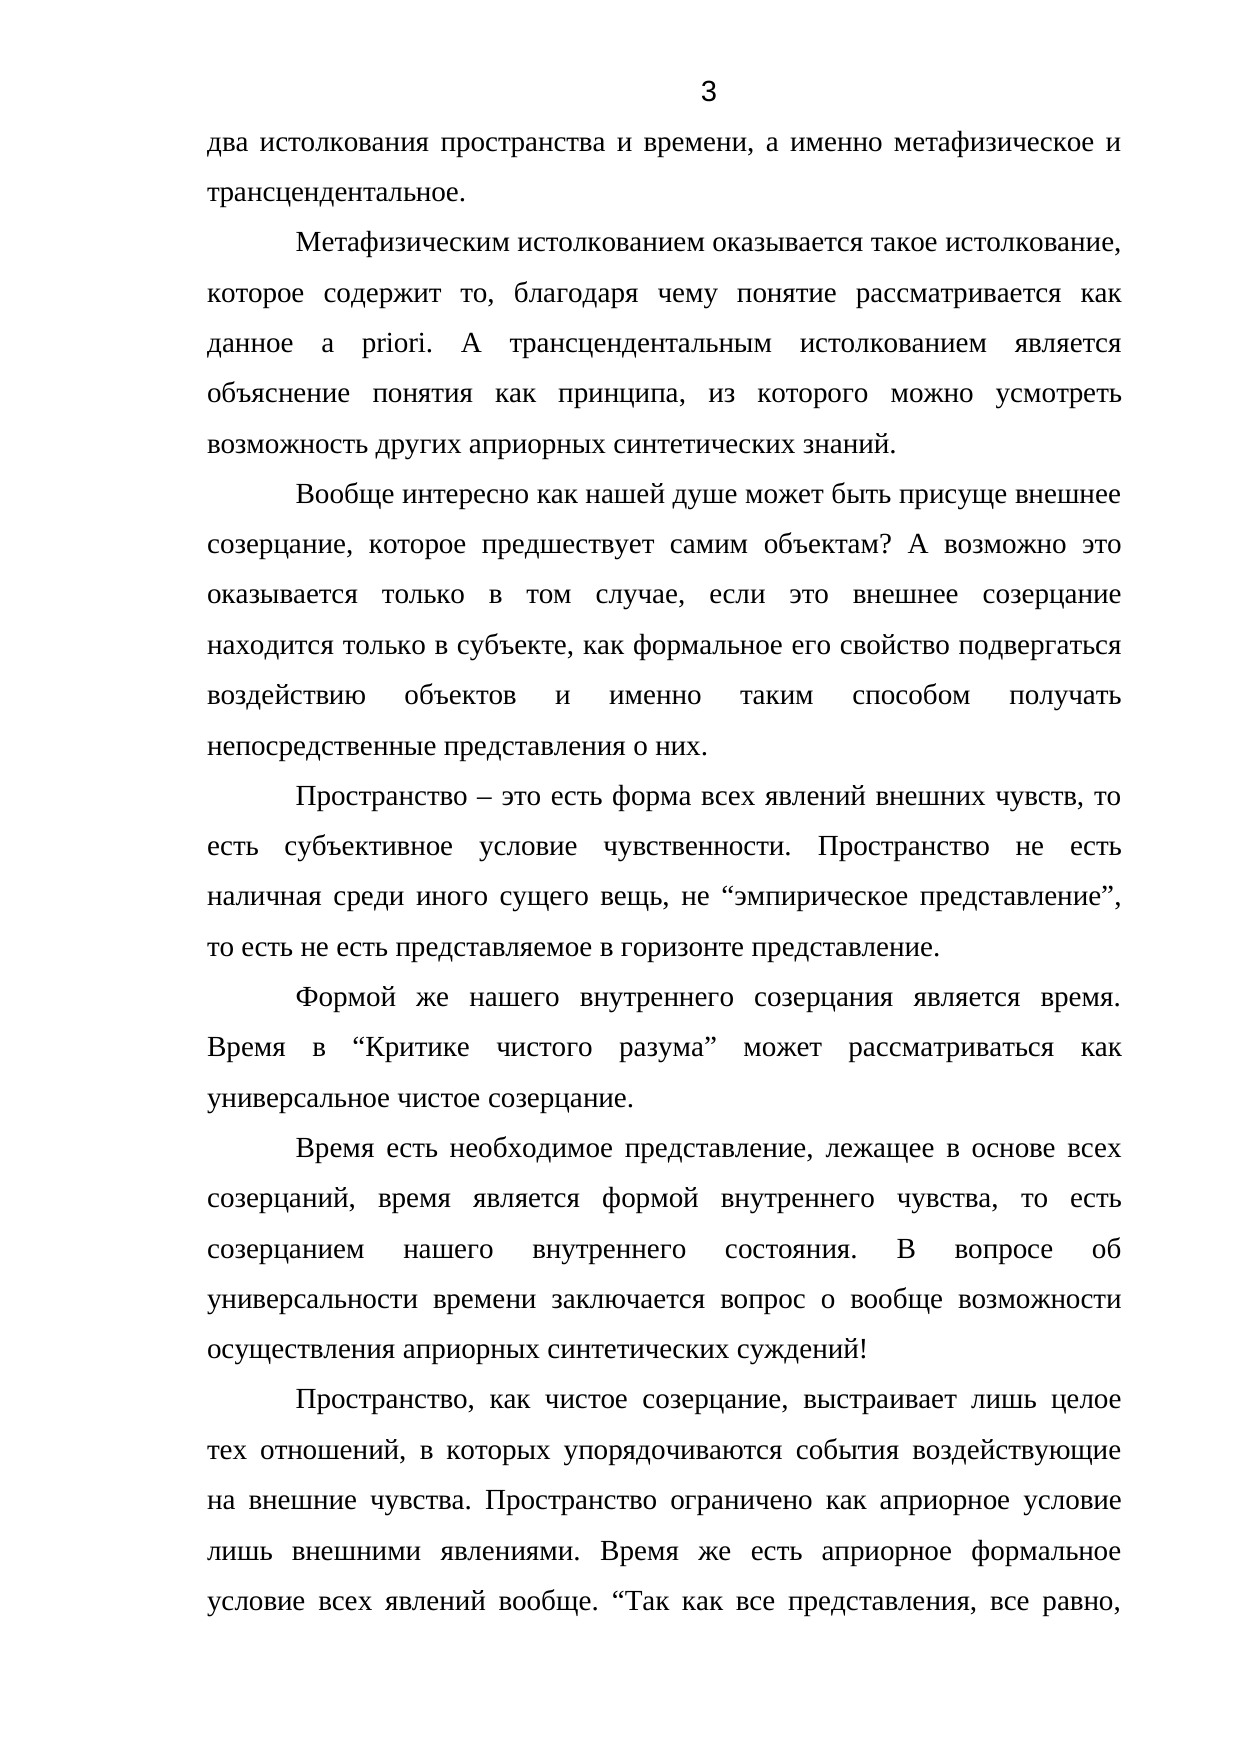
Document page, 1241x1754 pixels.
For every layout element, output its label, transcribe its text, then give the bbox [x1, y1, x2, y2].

text Время есть необходимое представление, лежащее в основе всех созерцаний, время является формой внутреннего чувства, то есть созерцанием нашего внутреннего состояния. В вопросе об универсальности времени заключается вопрос о вообще возможности осуществления априорных синтетических суждений! [207, 1130, 1122, 1365]
text Формой же нашего внутреннего созерцания является время. Время в “Критике чистого разума” может рассматриваться как универсальное чистое созерцание. [207, 979, 1122, 1113]
text Вообще интересно как нашей душе может быть присуще внешнее созерцание, которое предшествует самим объектам? А возможно это оказывается только в том случае, если это внешнее созерцание находится только в субъекте, как формальное его свойство подвергаться воздействию объектов и именно таким способом получать непосредственные представления о них. [207, 476, 1122, 761]
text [207, 124, 1122, 208]
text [207, 1382, 1122, 1617]
text Метафизическим истолкованием оказывается такое истолкование, которое содержит то, благодаря чему понятие рассматривается как данное a priori. А трансцендентальным истолкованием является объяснение понятия как принципа, из которого можно усмотреть возможность других априорных синтетических знаний. [207, 225, 1122, 459]
text Пространство – это есть форма всех явлений внешних чувств, то есть субъективное условие чувственности. Пространство не есть наличная среди иного сущего вещь, не “эмпирическое представление”, то есть не есть представляемое в горизонте представление. [207, 778, 1122, 963]
